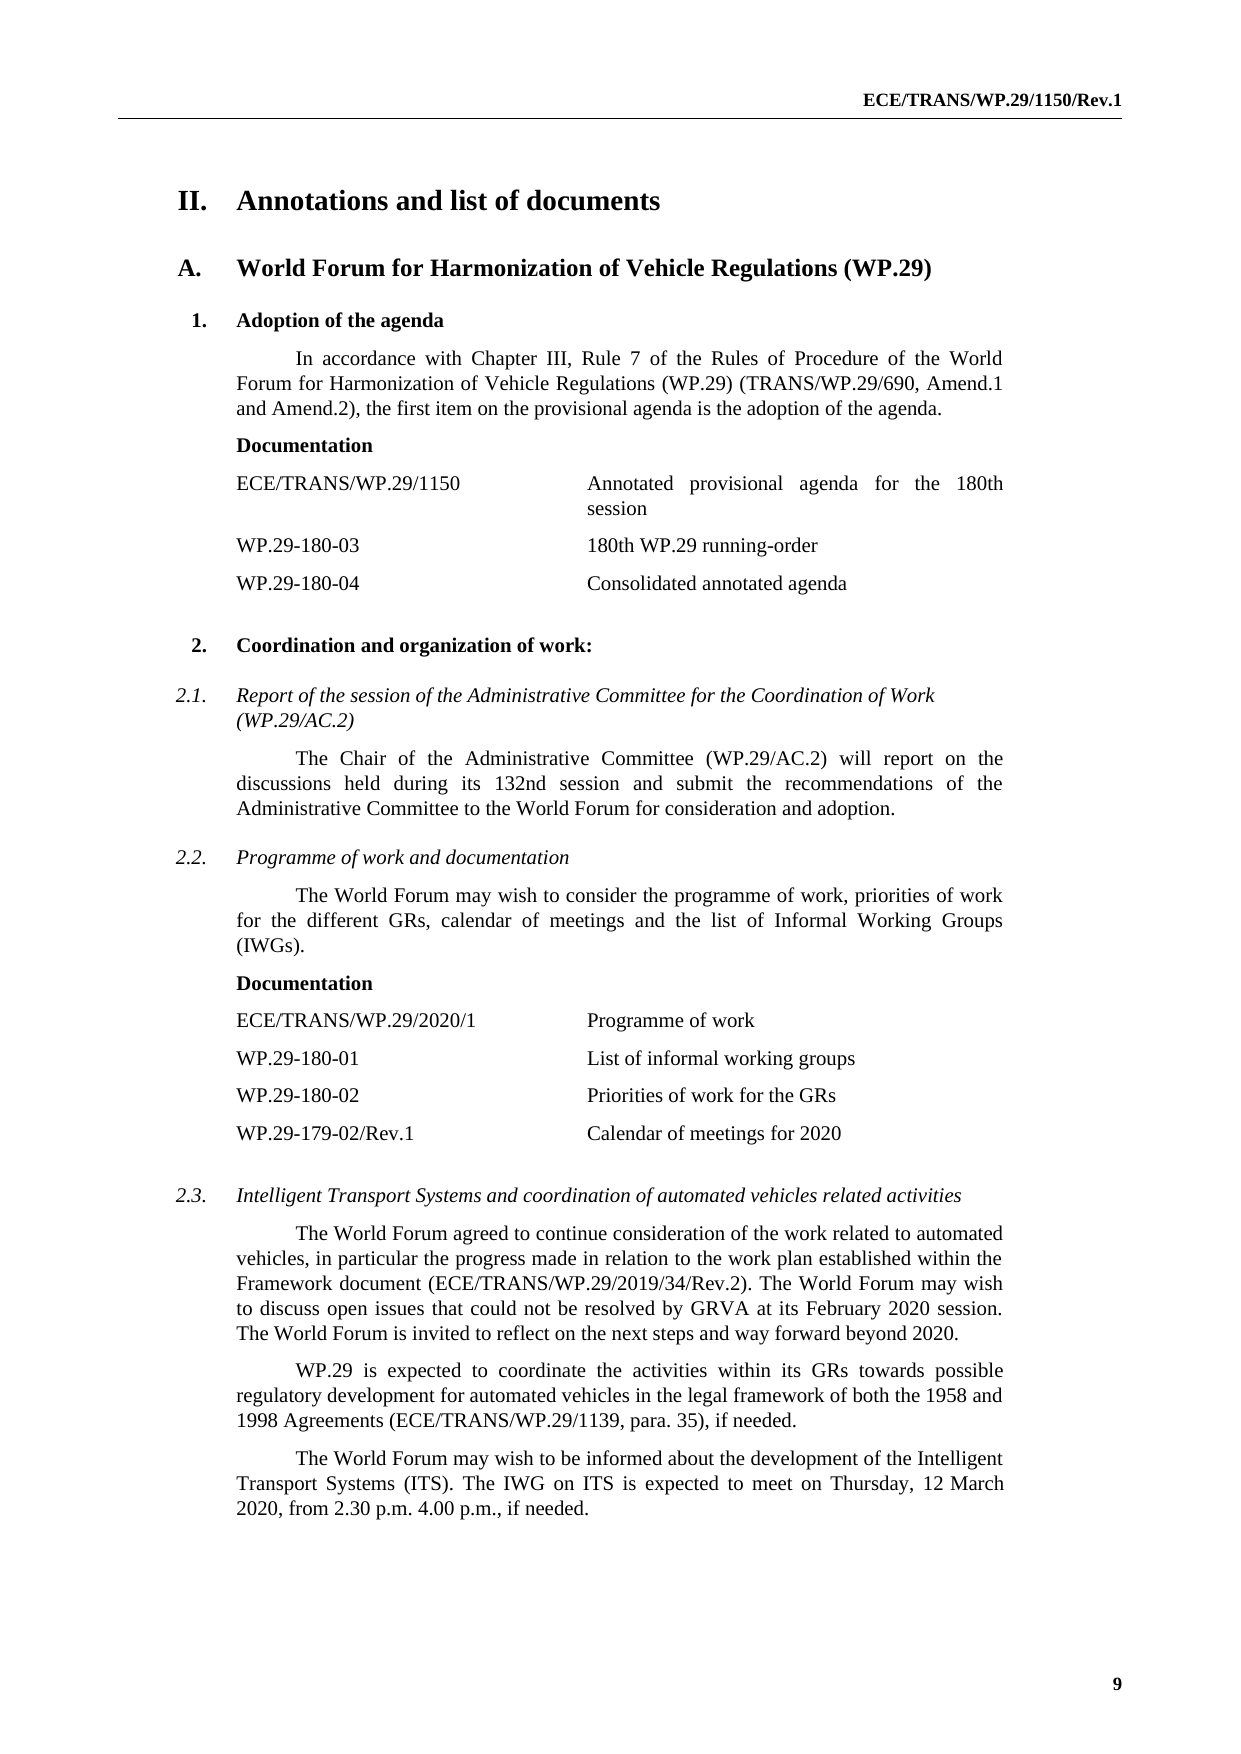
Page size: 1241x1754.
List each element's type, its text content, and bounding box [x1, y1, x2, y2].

text Documentation [236, 969, 1004, 994]
text The Chair of the Administrative Committee (WP.29/AC.2) will report on the discussions held during its 132nd session and submit the recommendations of the Administrative Committee to the World Forum for consideration and adoption. [236, 744, 1004, 819]
table_cell List of informal working groups [587, 1045, 1004, 1082]
table_cell WP.29-179-02/Rev.1 [236, 1120, 587, 1157]
text WP.29 is expected to coordinate the activities within its GRs towards possible regulatory development for automated vehicles in the legal framework of both the 1958 and 1998 Agreements (ECE/TRANS/WP.29/1139, para. 35), if needed. [236, 1357, 1004, 1432]
text 2.1. Report of the session of the Administrative Committee for the Coordination of Work (WP.29/AC.2) [118, 682, 1004, 732]
table_header ECE/TRANS/WP.29/2020/1 [236, 1007, 587, 1044]
text 2.3. Intelligent Transport Systems and coordination of automated vehicles related activities [118, 1182, 1004, 1207]
table_cell WP.29-180-04 [236, 570, 587, 607]
table_header Programme of work [587, 1007, 1004, 1044]
text 2.2. Programme of work and documentation [118, 844, 1004, 869]
table_cell WP.29-180-02 [236, 1082, 587, 1119]
text II. Annotations and list of documents [118, 185, 1004, 216]
text 1. Adoption of the agenda [118, 307, 1004, 332]
text The World Forum may wish to consider the programme of work, priorities of work for the different GRs, calendar of meetings and the list of Informal Working Groups (IWGs). [236, 882, 1004, 957]
table_cell Priorities of work for the GRs [587, 1082, 1004, 1119]
table_cell 180th WP.29 running-order [587, 532, 1004, 569]
text Documentation [236, 432, 1004, 457]
text The World Forum may wish to be informed about the development of the Intelligent Transport Systems (ITS). The IWG on ITS is expected to meet on Thursday, 12 March 2020, from 2.30 p.m. 4.00 p.m., if needed. [236, 1444, 1004, 1519]
table_cell Calendar of meetings for 2020 [587, 1120, 1004, 1157]
table_cell WP.29-180-03 [236, 532, 587, 569]
text A. World Forum for Harmonization of Vehicle Regulations (WP.29) [177, 254, 1004, 282]
text In accordance with Chapter III, Rule 7 of the Rules of Procedure of the World Forum for Harmonization of Vehicle Regulations (WP.29) (TRANS/WP.29/690, Amend.1 and Amend.2), the first item on the provisional agenda is the adoption of the agenda. [236, 344, 1004, 419]
text The World Forum agreed to continue consideration of the work related to automated vehicles, in particular the progress made in relation to the work plan established within the Framework document (ECE/TRANS/WP.29/2019/34/Rev.2). The World Forum may wish to discuss open issues that could not be resolved by GRVA at its February 2020 session. The World Forum is invited to reflect on the next steps and way forward beyond 2020. [236, 1219, 1004, 1344]
text 2. Coordination and organization of work: [118, 632, 1004, 657]
table_header Annotated provisional agenda for the 180th session [587, 470, 1004, 532]
table_header ECE/TRANS/WP.29/1150 [236, 470, 587, 532]
table_cell WP.29-180-01 [236, 1045, 587, 1082]
table_cell Consolidated annotated agenda [587, 570, 1004, 607]
